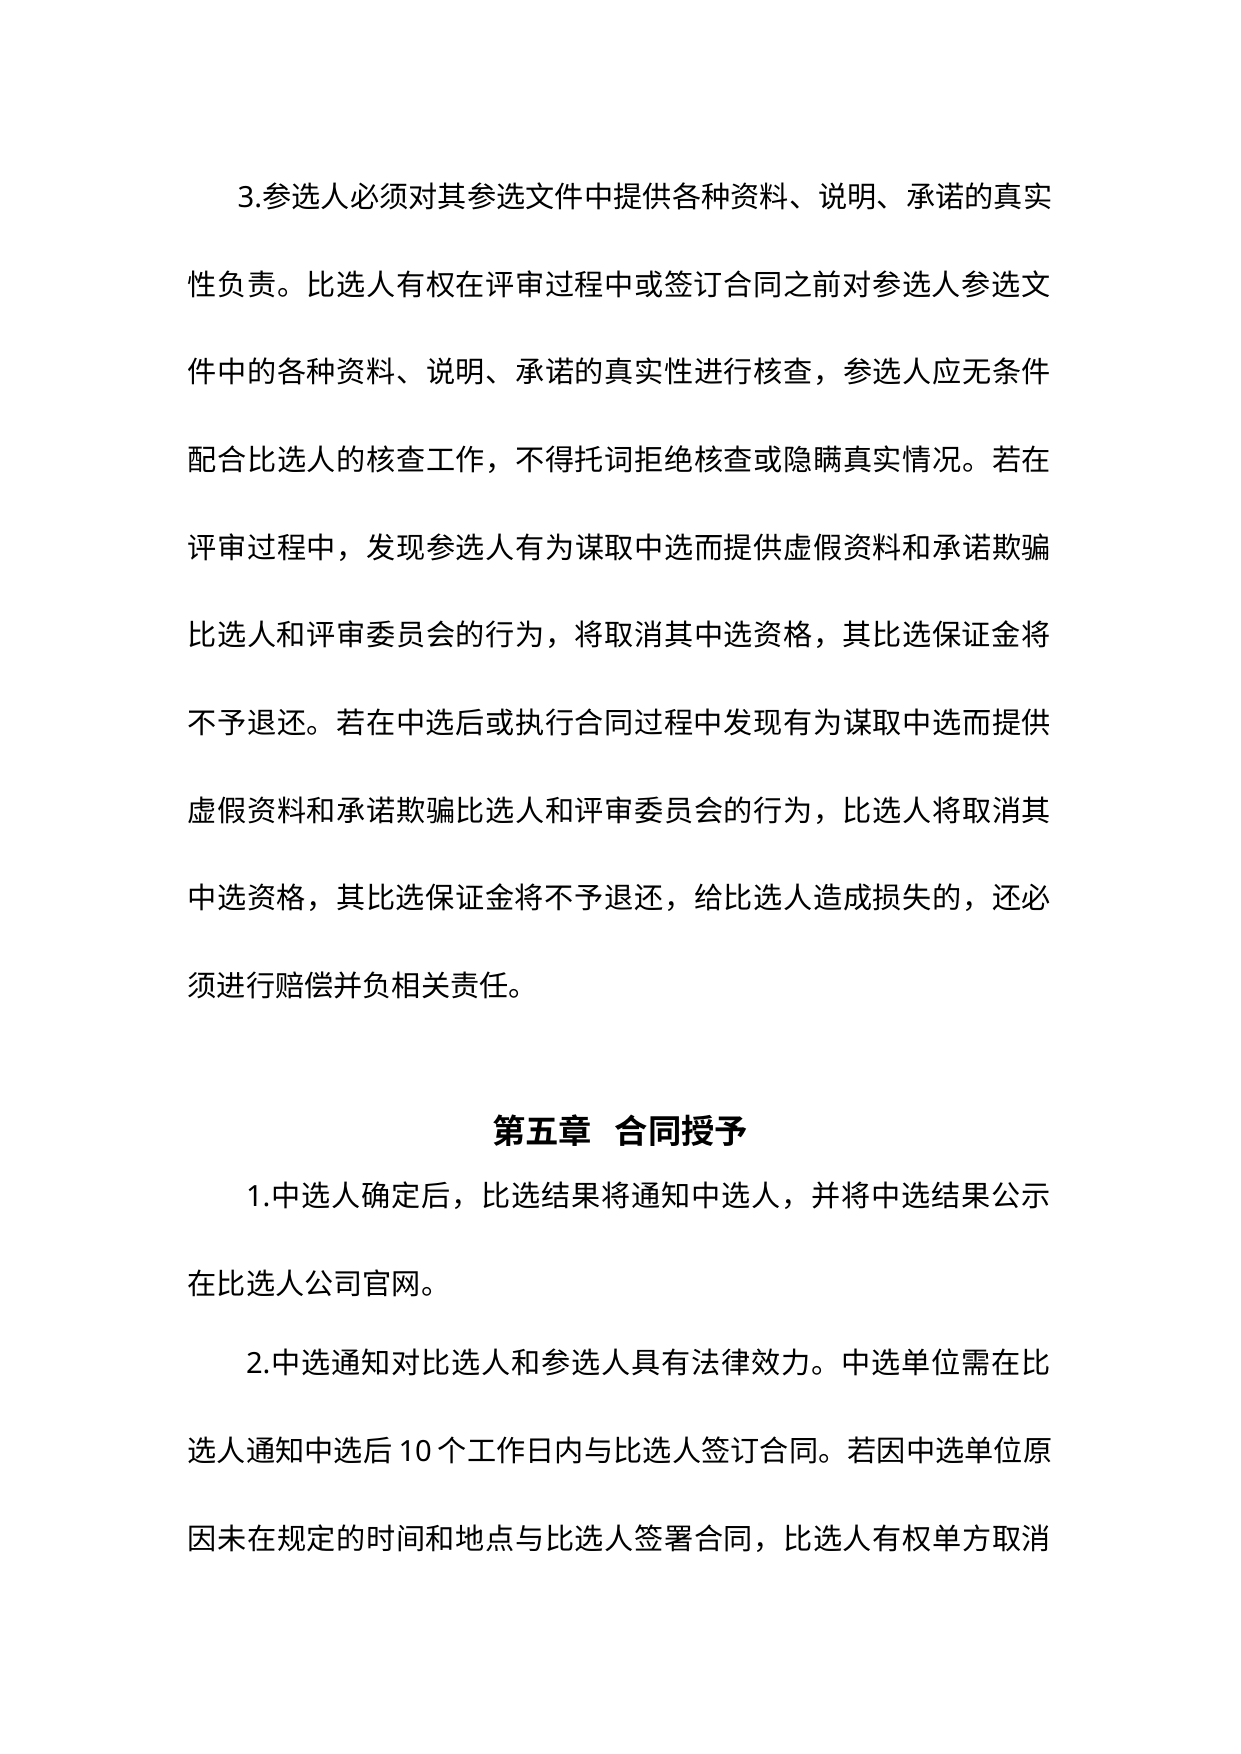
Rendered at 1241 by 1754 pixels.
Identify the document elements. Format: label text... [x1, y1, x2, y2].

text 3.参选人必须对其参选文件中提供各种资料、说明、承诺的真实性负责。比选人有权在评审过程中或签订合同之前对参选人参选文件中的各种资料、说明、承诺的真实性进行核查，参选人应无条件配合比选人的核查工作，不得托词拒绝核查或隐瞒真实情况。若在评审过程中，发现参选人有为谋取中选而提供虚假资料和承诺欺骗比选人和评审委员会的行为，将取消其中选资格，其比选保证金将不予退还。若在中选后或执行合同过程中发现有为谋取中选而提供虚假资料和承诺欺骗比选人和评审委员会的行为，比选人将取消其中选资格，其比选保证金将不予退还，给比选人造成损失的，还必须进行赔偿并负相关责任。 [187, 162, 1053, 1016]
text 1.中选人确定后，比选结果将通知中选人，并将中选结果公示在比选人公司官网。 [187, 1161, 1053, 1314]
text 第五章 合同授予 [187, 1096, 1053, 1161]
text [187, 1329, 1053, 1569]
